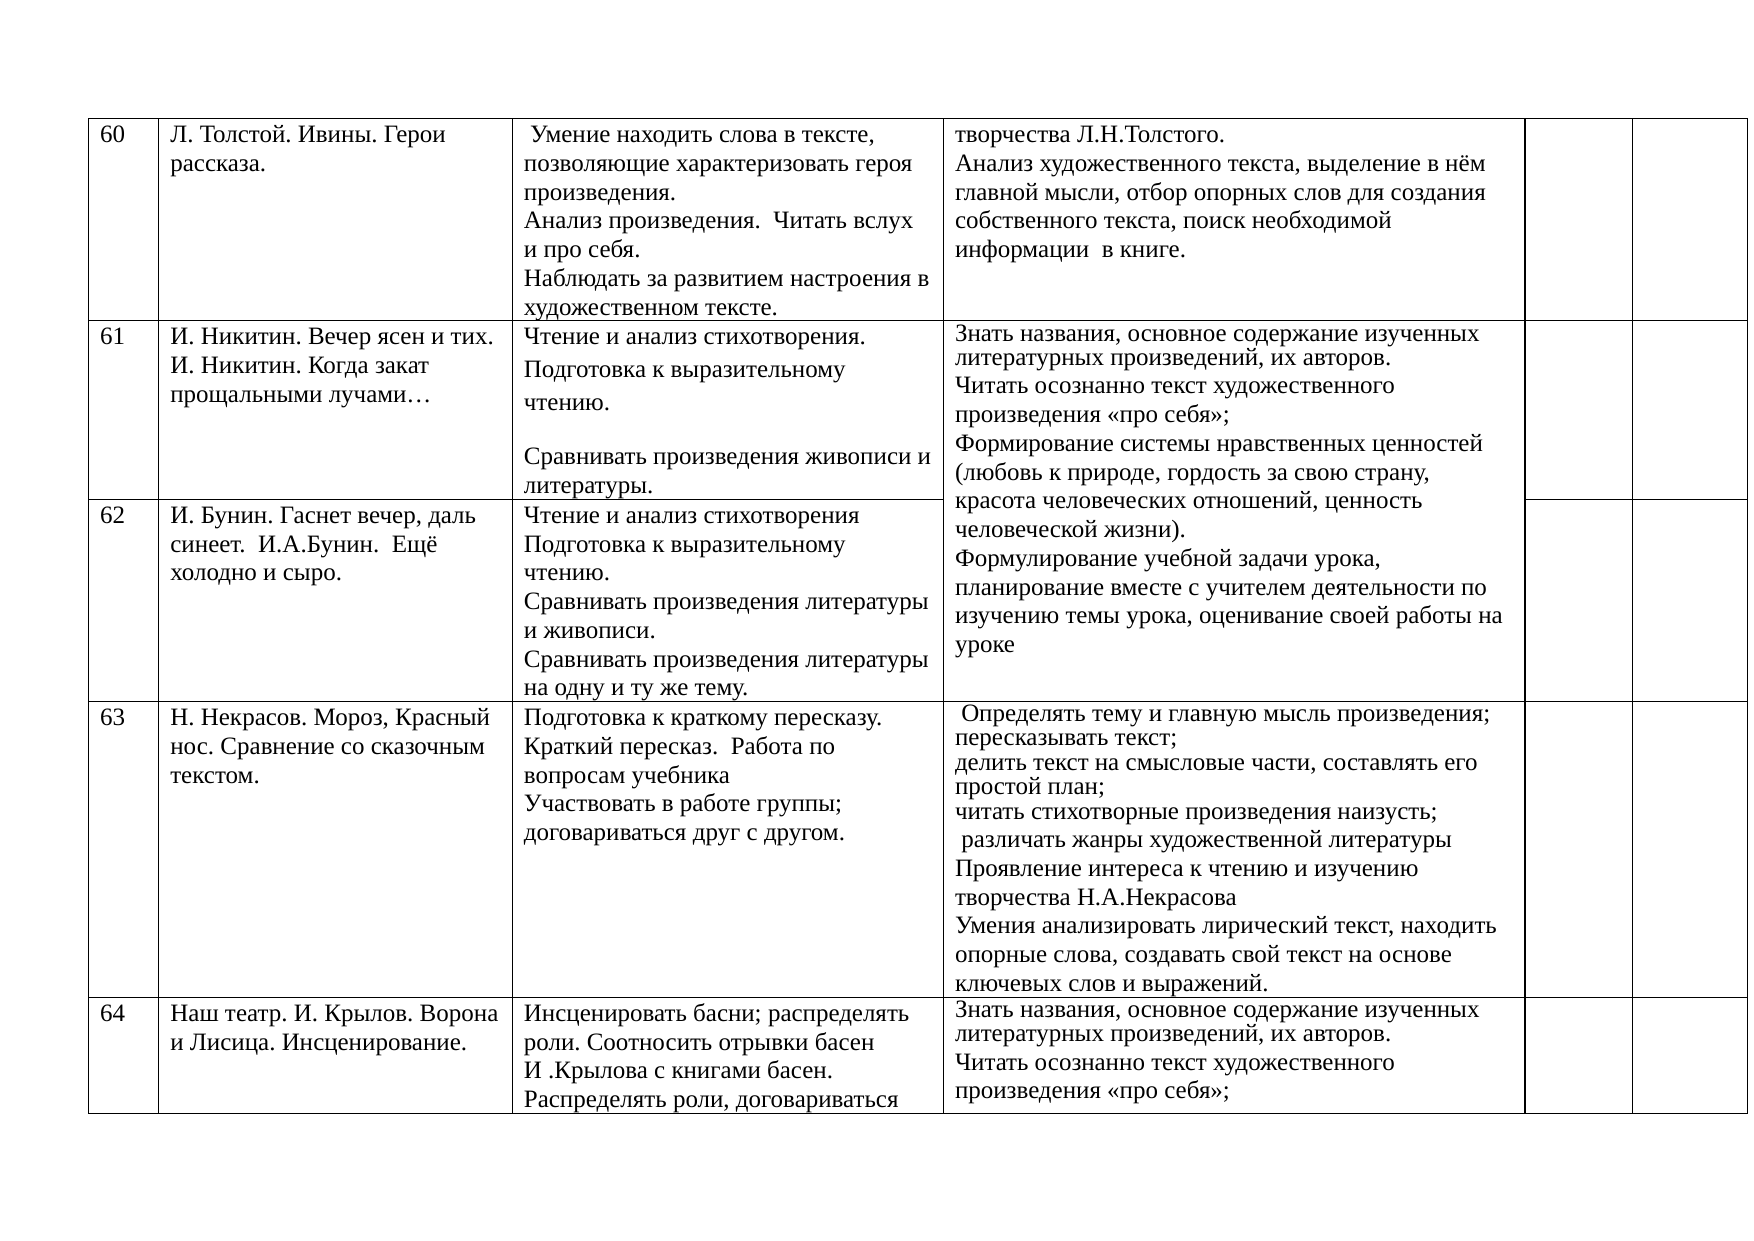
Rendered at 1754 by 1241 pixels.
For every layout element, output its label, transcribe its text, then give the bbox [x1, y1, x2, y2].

table_cell Умение находить слова в тексте, позволяющие характеризовать героя произведения. Анализ произведения. Читать вслух и про себя. Наблюдать за развитием настроения в художественном тексте. [513, 119, 943, 320]
table_cell [1633, 702, 1747, 997]
table_cell Чтение и анализ стихотворения. Подготовка к выразительному чтению. Сравнивать произведения живописи и литературы. [513, 321, 943, 499]
table_cell [1633, 119, 1747, 320]
table_cell Н. Некрасов. Мороз, Красный нос. Сравнение со сказочным текстом. [159, 702, 512, 997]
table_cell [1633, 321, 1747, 499]
table_cell И. Никитин. Вечер ясен и тих. И. Никитин. Когда закат прощальными лучами… [159, 321, 512, 499]
table_cell Знать названия, основное содержание изученных литературных произведений, их авторов. Читать осознанно текст художественного произведения «про себя»; Формирование системы нравственных ценностей (любовь к природе, гордость за свою страну, красота человеческих отношений, ценность человеческой жизни). Формулирование учебной задачи урока, планирование вместе с учителем деятельности по изучению темы урока, оценивание своей работы на уроке [944, 321, 1524, 701]
table_cell И. Бунин. Гаснет вечер, даль синеет. И.А.Бунин. Ещё холодно и сыро. [159, 500, 512, 701]
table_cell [944, 998, 1524, 1113]
table_cell Подготовка к краткому пересказу. Краткий пересказ. Работа по вопросам учебника Участвовать в работе группы; договариваться друг с другом. [513, 702, 943, 997]
table_cell 64 [89, 998, 158, 1113]
table_cell [1526, 500, 1632, 701]
table_cell Определять тему и главную мысль произведения; пересказывать текст; делить текст на смысловые части, составлять его простой план; читать стихотворные произведения наизусть; различать жанры художественной литературы Проявление интереса к чтению и изучению творчества Н.А.Некрасова Умения анализировать лирический текст, находить опорные слова, создавать свой текст на основе ключевых слов и выражений. [944, 702, 1524, 997]
table_cell 63 [89, 702, 158, 997]
table_cell 60 [89, 119, 158, 320]
table_cell Л. Толстой. Ивины. Герои рассказа. [159, 119, 512, 320]
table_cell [159, 998, 512, 1113]
table_cell [1526, 702, 1632, 997]
table_cell 61 [89, 321, 158, 499]
table_cell 62 [89, 500, 158, 701]
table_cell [513, 998, 943, 1113]
table_cell [1633, 998, 1747, 1113]
table_cell [1526, 119, 1632, 320]
table_cell [1526, 998, 1632, 1113]
table_cell [1633, 500, 1747, 701]
table_cell Чтение и анализ стихотворения Подготовка к выразительному чтению. Сравнивать произведения литературы и живописи. Сравнивать произведения литературы на одну и ту же тему. [513, 500, 943, 701]
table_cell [944, 119, 1524, 320]
table_cell [1526, 321, 1632, 499]
